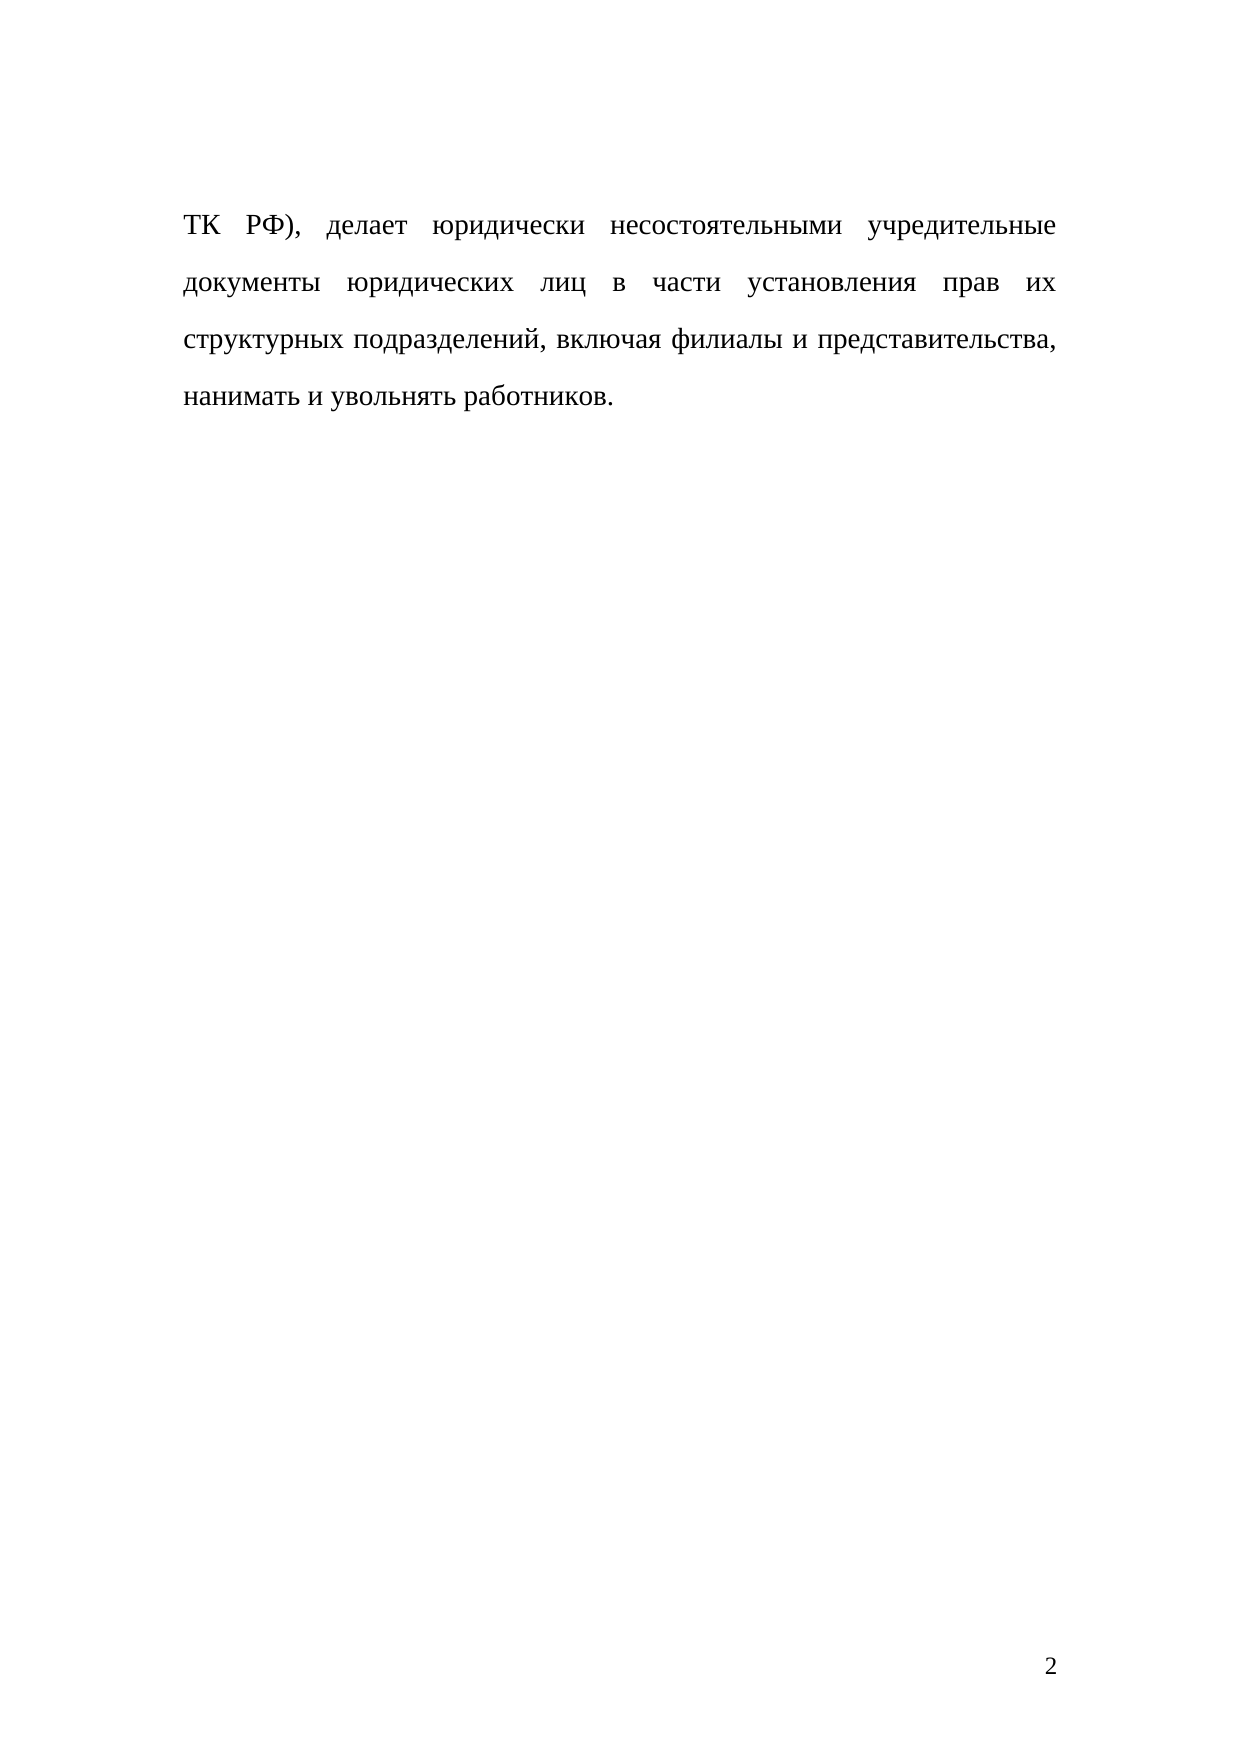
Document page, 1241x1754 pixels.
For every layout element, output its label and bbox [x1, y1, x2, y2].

text [183, 207, 1057, 411]
